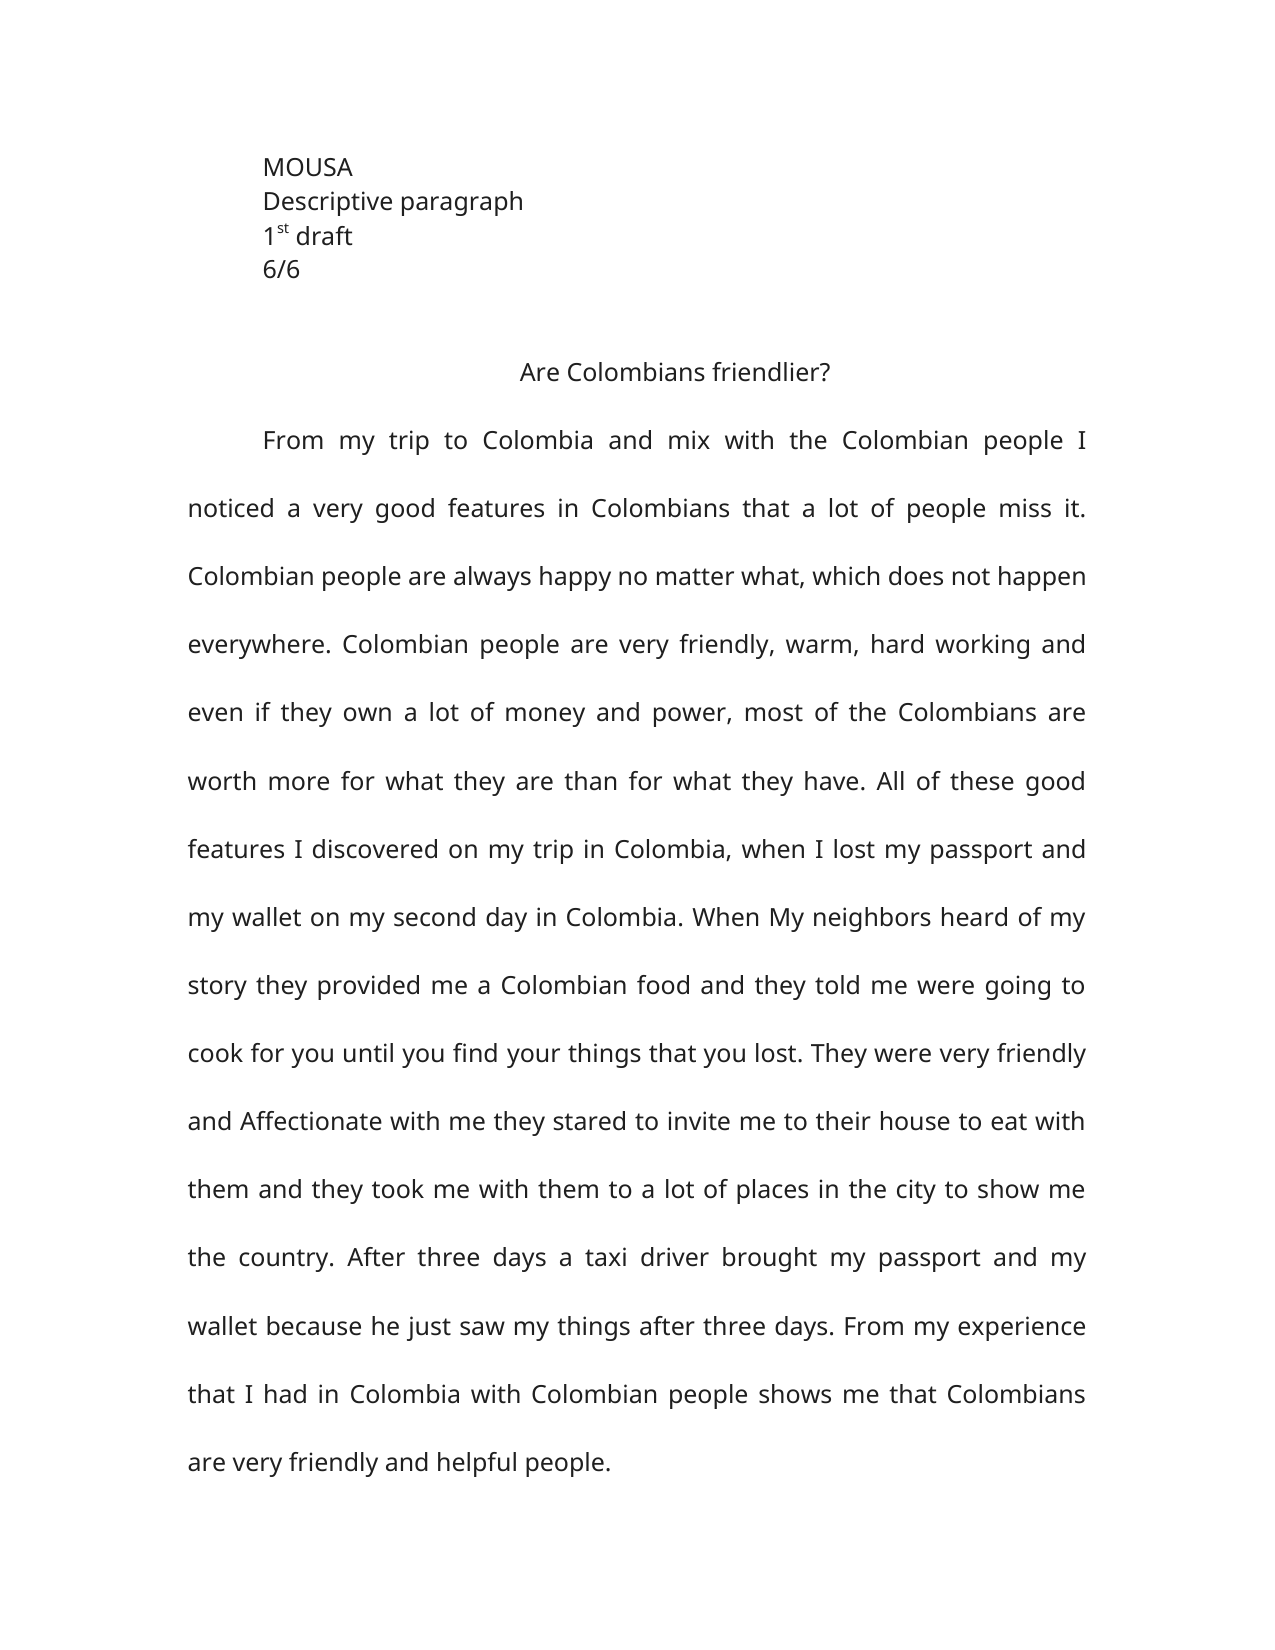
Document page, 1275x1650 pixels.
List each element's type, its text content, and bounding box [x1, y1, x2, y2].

text From my trip to Colombia and mix with the Colombian people I noticed a very good features in Colombians that a lot of people miss it. Colombian people are always happy no matter what, which does not happen everywhere. Colombian people are very friendly, warm, hard working and even if they own a lot of money and power, most of the Colombians are worth more for what they are than for what they have. All of these good features I discovered on my trip in Colombia, when I lost my passport and my wallet on my second day in Colombia. When My neighbors heard of my story they provided me a Colombian food and they told me were going to cook for you until you find your things that you lost. They were very friendly and Affectionate with me they stared to invite me to their house to eat with them and they took me with them to a lot of places in the city to show me the country. After three days a taxi driver brought my passport and my wallet because he just saw my things after three days. From my experience that I had in Colombia with Colombian people shows me that Colombians are very friendly and helpful people. [187, 422, 1087, 1478]
text 6/6 [187, 252, 1087, 286]
text MOUSA [187, 150, 1087, 184]
text Are Colombians friendlier? [187, 354, 1087, 388]
text Descriptive paragraph [187, 184, 1087, 218]
text 1st draft [187, 218, 1087, 252]
